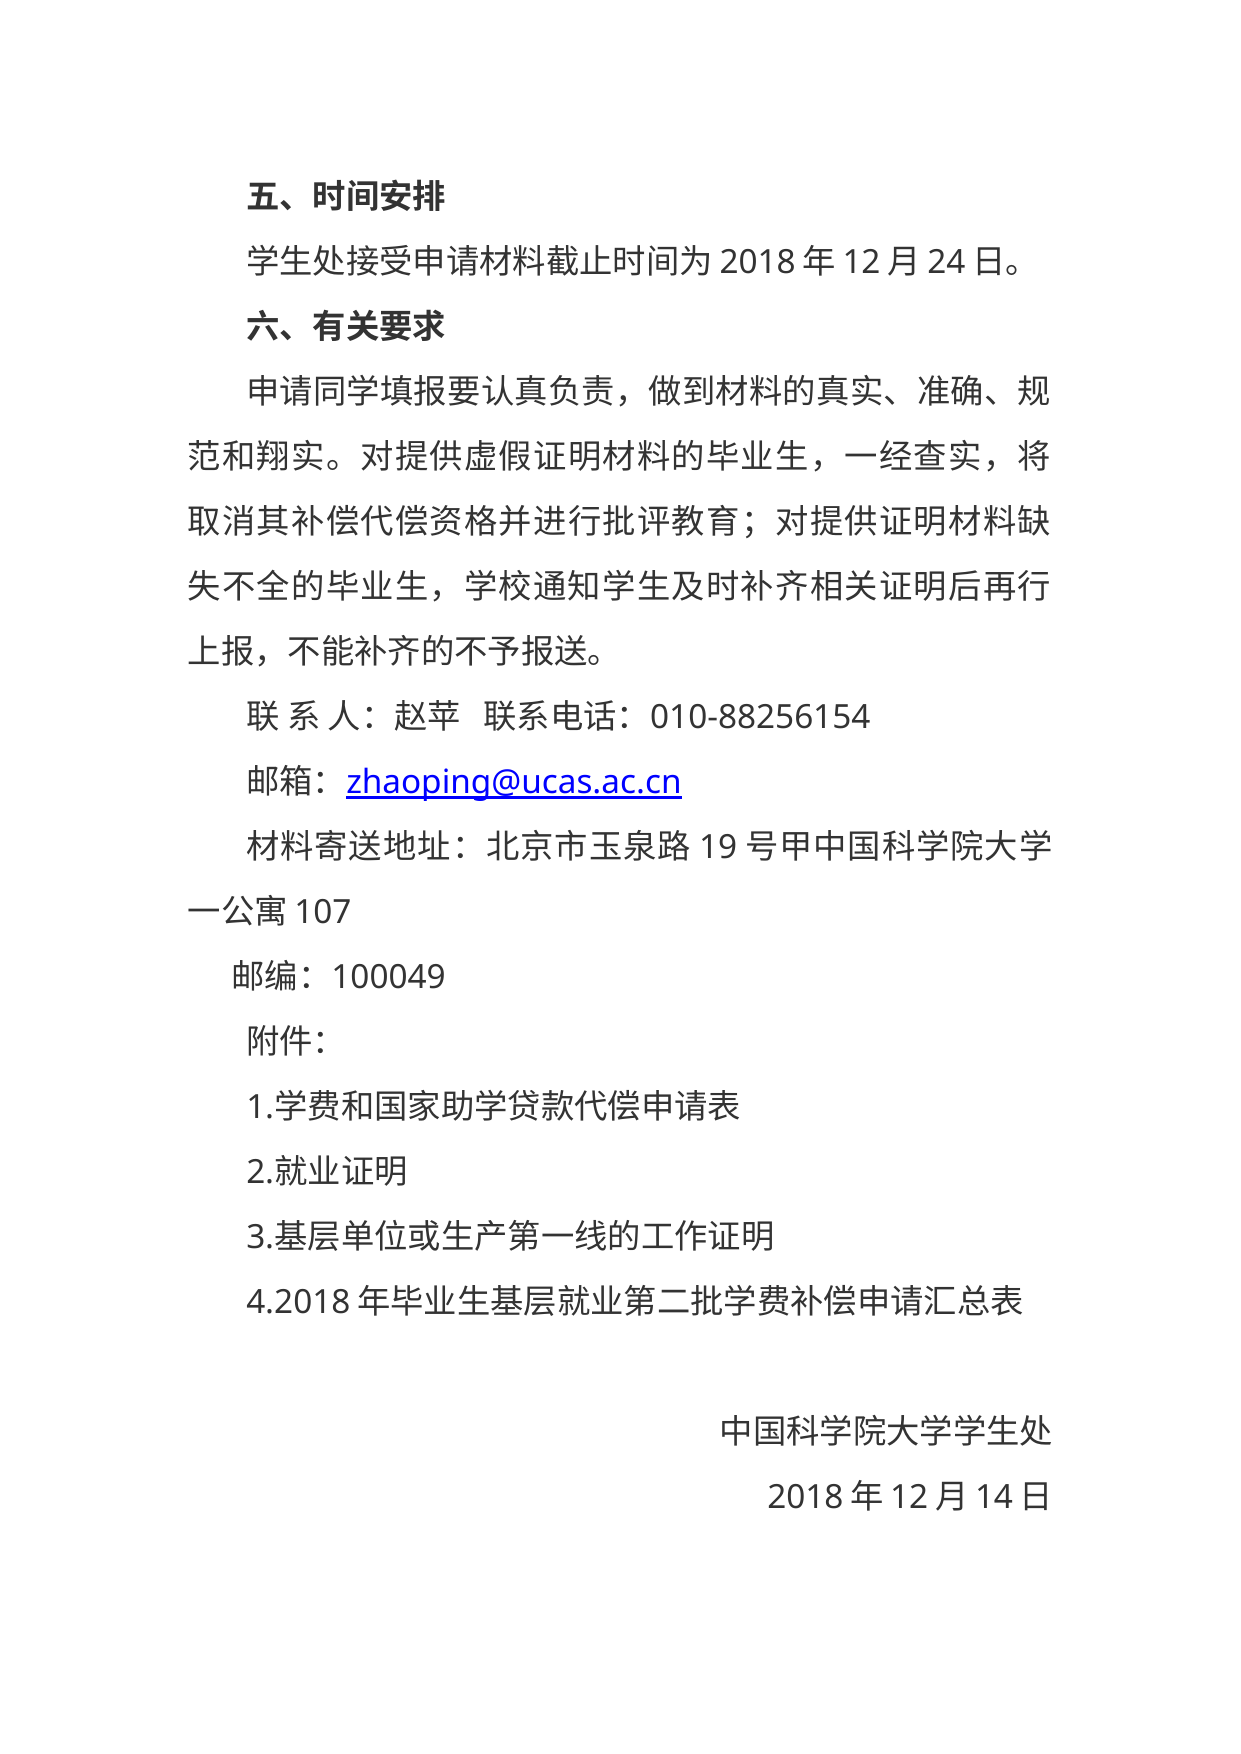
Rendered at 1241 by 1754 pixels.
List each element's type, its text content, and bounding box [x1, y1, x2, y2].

text 邮箱：zhaoping@ucas.ac.cn [187, 747, 1053, 812]
text 邮编：100049 [231, 942, 1053, 1007]
text 联 系 人：赵苹 联系电话：010-88256154 [187, 682, 1053, 747]
text 中国科学院大学学生处 [187, 1397, 1053, 1462]
text 六、有关要求 [187, 292, 1053, 357]
text 材料寄送地址：北京市玉泉路19号甲中国科学院大学一公寓107 [187, 812, 1053, 942]
text 五、时间安排 [187, 162, 1053, 227]
text 4.2018年毕业生基层就业第二批学费补偿申请汇总表 [187, 1267, 1053, 1332]
text 3.基层单位或生产第一线的工作证明 [187, 1202, 1053, 1267]
text 1.学费和国家助学贷款代偿申请表 [187, 1072, 1053, 1137]
text 学生处接受申请材料截止时间为2018年12月24日。 [187, 227, 1053, 292]
text 2018年12月14日 [187, 1462, 1053, 1527]
text 附件： [187, 1007, 1053, 1072]
text 申请同学填报要认真负责，做到材料的真实、准确、规范和翔实。对提供虚假证明材料的毕业生，一经查实，将取消其补偿代偿资格并进行批评教育；对提供证明材料缺失不全的毕业生，学校通知学生及时补齐相关证明后再行上报，不能补齐的不予报送。 [187, 357, 1053, 682]
text 2.就业证明 [187, 1137, 1053, 1202]
